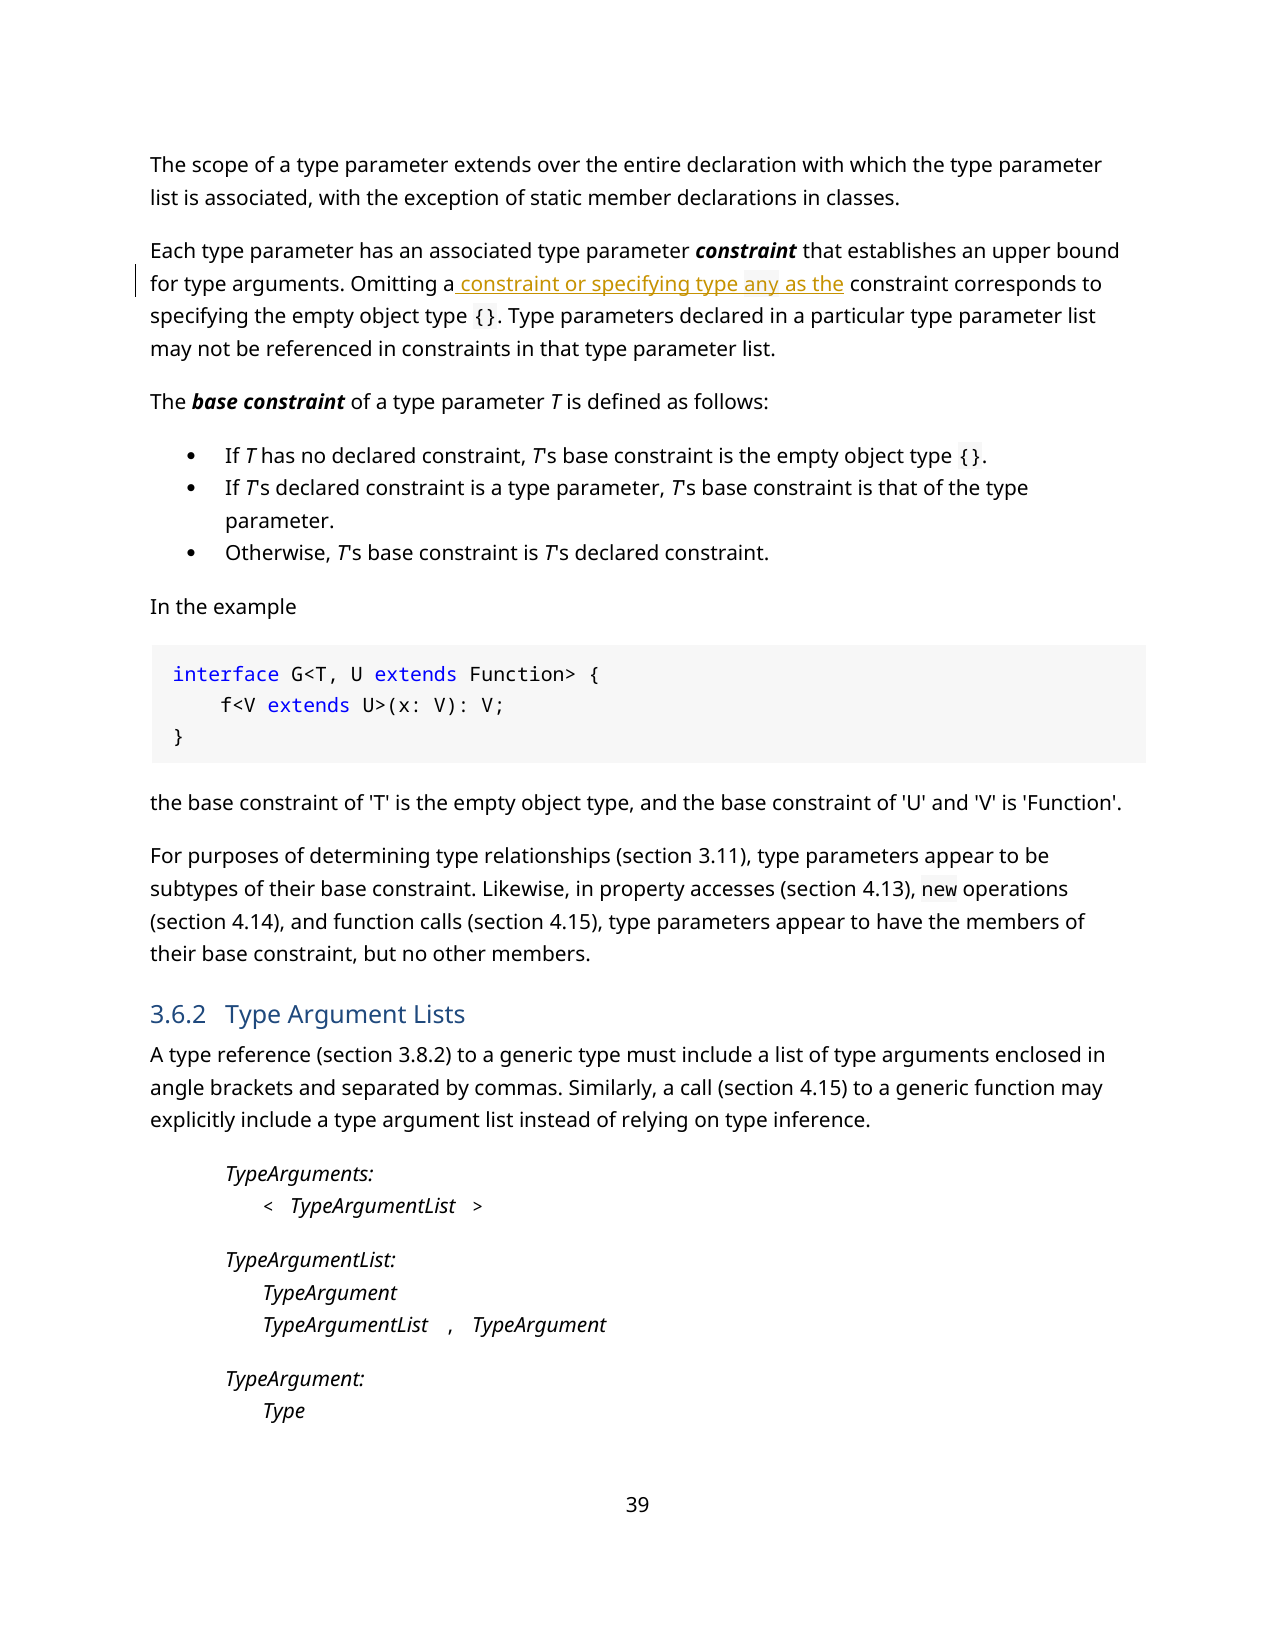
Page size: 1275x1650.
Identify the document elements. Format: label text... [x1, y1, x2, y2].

text TypeArgumentList: TypeArgument TypeArgumentList , TypeArgument [225, 1245, 1125, 1339]
list Otherwise, T's base constraint is T's declared constraint. [187, 538, 1125, 567]
text The scope of a type parameter extends over the entire declaration with which the type parameter list is associated, with the exception of static member declarations in classes. [150, 150, 1125, 211]
list If T has no declared constraint, T's base constraint is the empty object type {}. [187, 441, 1125, 469]
text In the example [150, 592, 1125, 620]
list If T's declared constraint is a type parameter, T's base constraint is that of the type parameter. [187, 473, 1125, 534]
text Each type parameter has an associated type parameter constraint that establishes an upper bound for type arguments. Omitting a constraint corresponds to specifying the empty object type {}. Type parameters declared in a particular type parameter list may not be referenced in constraints in that type parameter list. [150, 236, 1125, 362]
text the base constraint of 'T' is the empty object type, and the base constraint of 'U' and 'V' is 'Function'. [150, 788, 1125, 817]
text The base constraint of a type parameter T is defined as follows: [150, 387, 1125, 416]
text A type reference (section 3.8.2) to a generic type must include a list of type arguments enclosed in angle brackets and separated by commas. Similarly, a call (section 4.15) to a generic function may explicitly include a type argument list instead of relying on type inference. [150, 1040, 1125, 1134]
text interface G<T, U extends Function> { f<V extends U>(x: V): V; } [164, 658, 1133, 751]
subtitle Type Argument Lists [150, 997, 1125, 1031]
text TypeArguments: < TypeArgumentList > [225, 1159, 1125, 1220]
text For purposes of determining type relationships (section 3.11), type parameters appear to be subtypes of their base constraint. Likewise, in property accesses (section 4.13), new operations (section 4.14), and function calls (section 4.15), type parameters appear to have the members of their base constraint, but no other members. [150, 842, 1125, 968]
text TypeArgument: Type [225, 1364, 1125, 1425]
